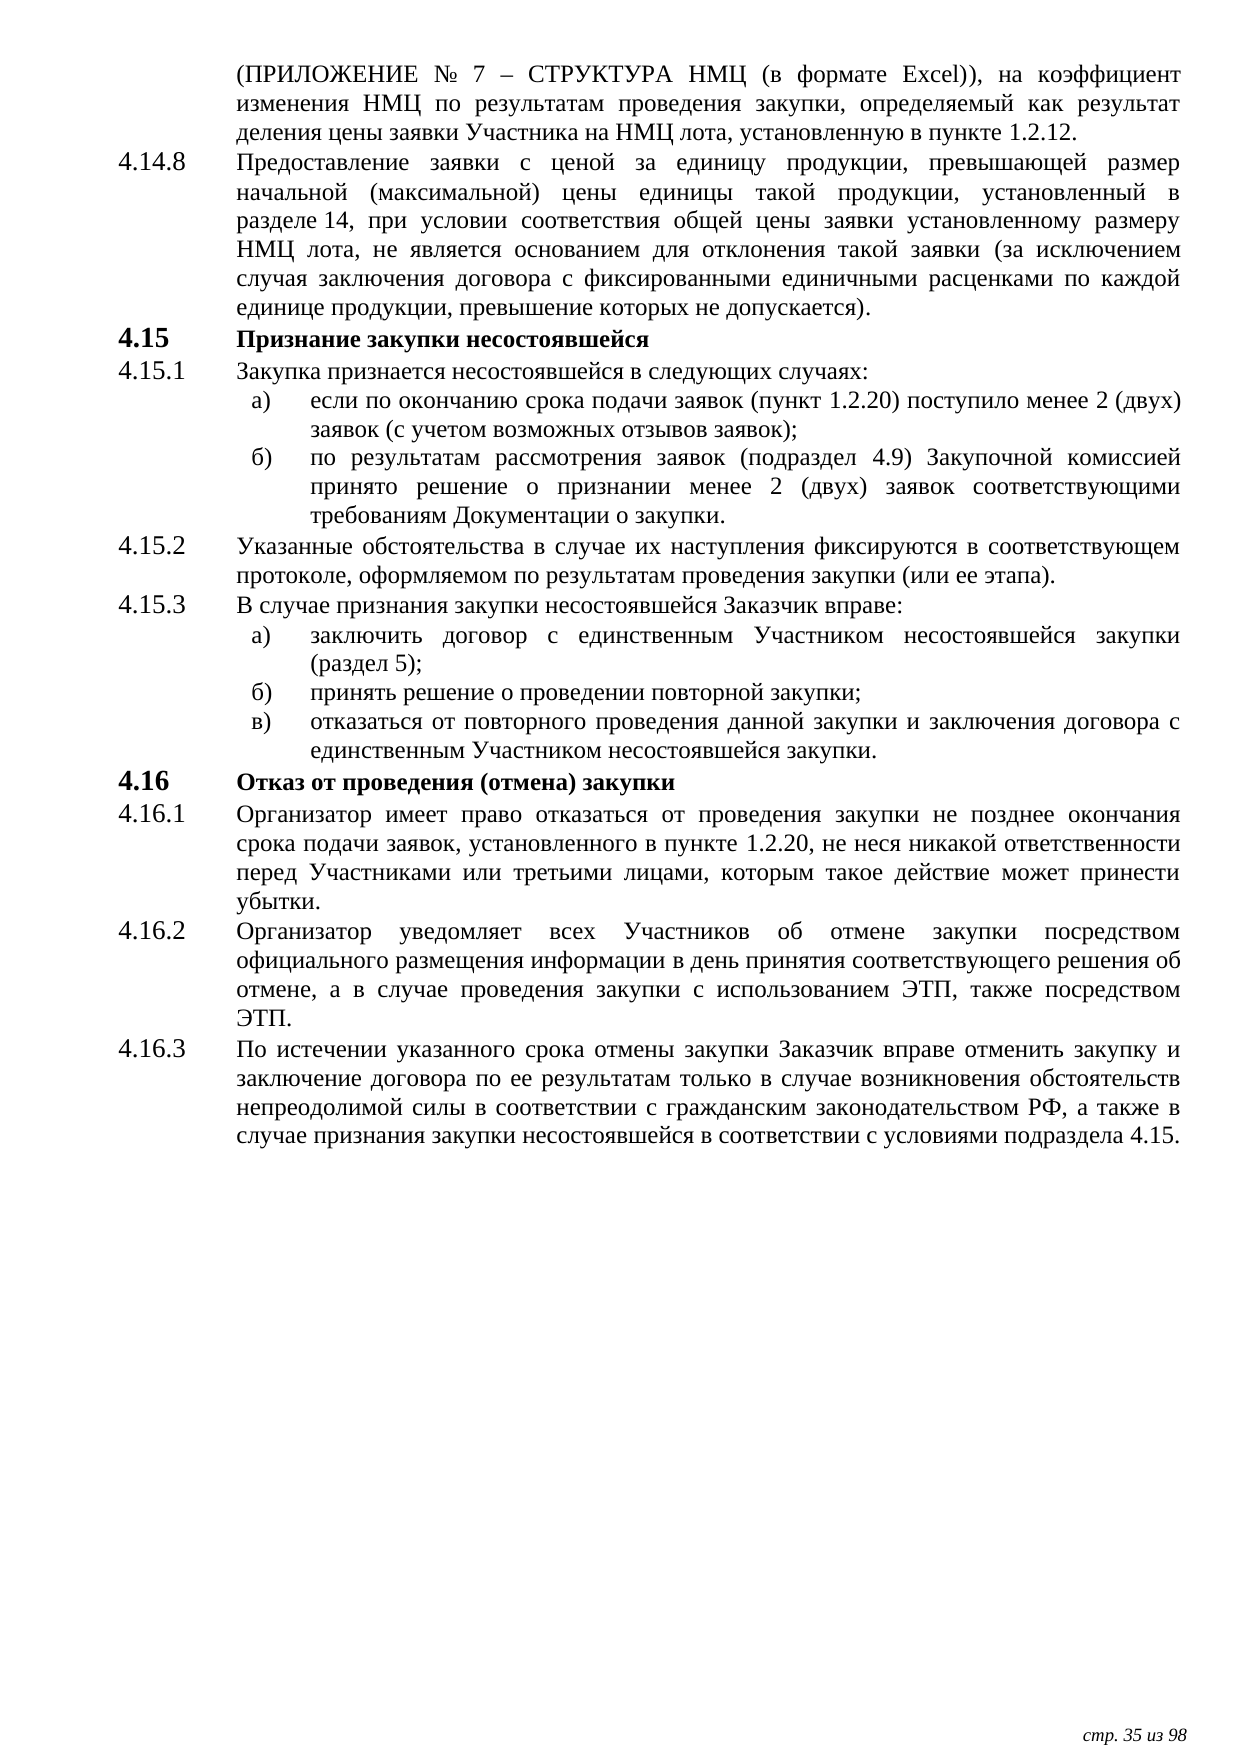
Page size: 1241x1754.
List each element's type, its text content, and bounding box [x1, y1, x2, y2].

text принять решение о проведении повторной закупки; [251, 677, 1181, 706]
text Закупка признается несостоявшейся в следующих случаях: [118, 354, 1181, 385]
text по результатам рассмотрения заявок (подраздел 4.9) Закупочной комиссией принято решение о признании менее 2 (двух) заявок соответствующими требованиям Документации о закупки. [251, 442, 1181, 529]
text Организатор уведомляет всех Участников об отмене закупки посредством официального размещения информации в день принятия соответствующего решения об отмене, а в случае проведения закупки с использованием ЭТП, также посредством ЭТП. [118, 914, 1181, 1032]
subtitle Отказ от проведения (отмена) закупки [118, 763, 1181, 797]
text Организатор имеет право отказаться от проведения закупки не позднее окончания срока подачи заявок, установленного в пункте 1.2.20, не неся никакой ответственности перед Участниками или третьими лицами, которым такое действие может принести убытки. [118, 797, 1181, 914]
text В случае признания закупки несостоявшейся Заказчик вправе: [118, 589, 1181, 620]
text заключить договор с единственным Участником несостоявшейся закупки (раздел 5); [251, 620, 1181, 677]
text Указанные обстоятельства в случае их наступления фиксируются в соответствующем протоколе, оформляемом по результатам проведения закупки (или ее этапа). [118, 529, 1181, 589]
subtitle Признание закупки несостоявшейся [118, 320, 1181, 354]
text если по окончанию срока подачи заявок (пункт 1.2.20) поступило менее 2 (двух) заявок (с учетом возможных отзывов заявок); [251, 385, 1181, 442]
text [118, 59, 1181, 145]
text По истечении указанного срока отмены закупки Заказчик вправе отменить закупку и заключение договора по ее результатам только в случае возникновения обстоятельств непреодолимой силы в соответствии с гражданским законодательством РФ, а также в случае признания закупки несостоявшейся в соответствии с условиями подраздела 4.15. [118, 1032, 1181, 1149]
text отказаться от повторного проведения данной закупки и заключения договора с единственным Участником несостоявшейся закупки. [251, 706, 1181, 763]
text Предоставление заявки с ценой за единицу продукции, превышающей размер начальной (максимальной) цены единицы такой продукции, установленный в разделе 14, при условии соответствия общей цены заявки установленному размеру НМЦ лота, не является основанием для отклонения такой заявки (за исключением случая заключения договора с фиксированными единичными расценками по каждой единице продукции, превышение которых не допускается). [118, 145, 1181, 320]
